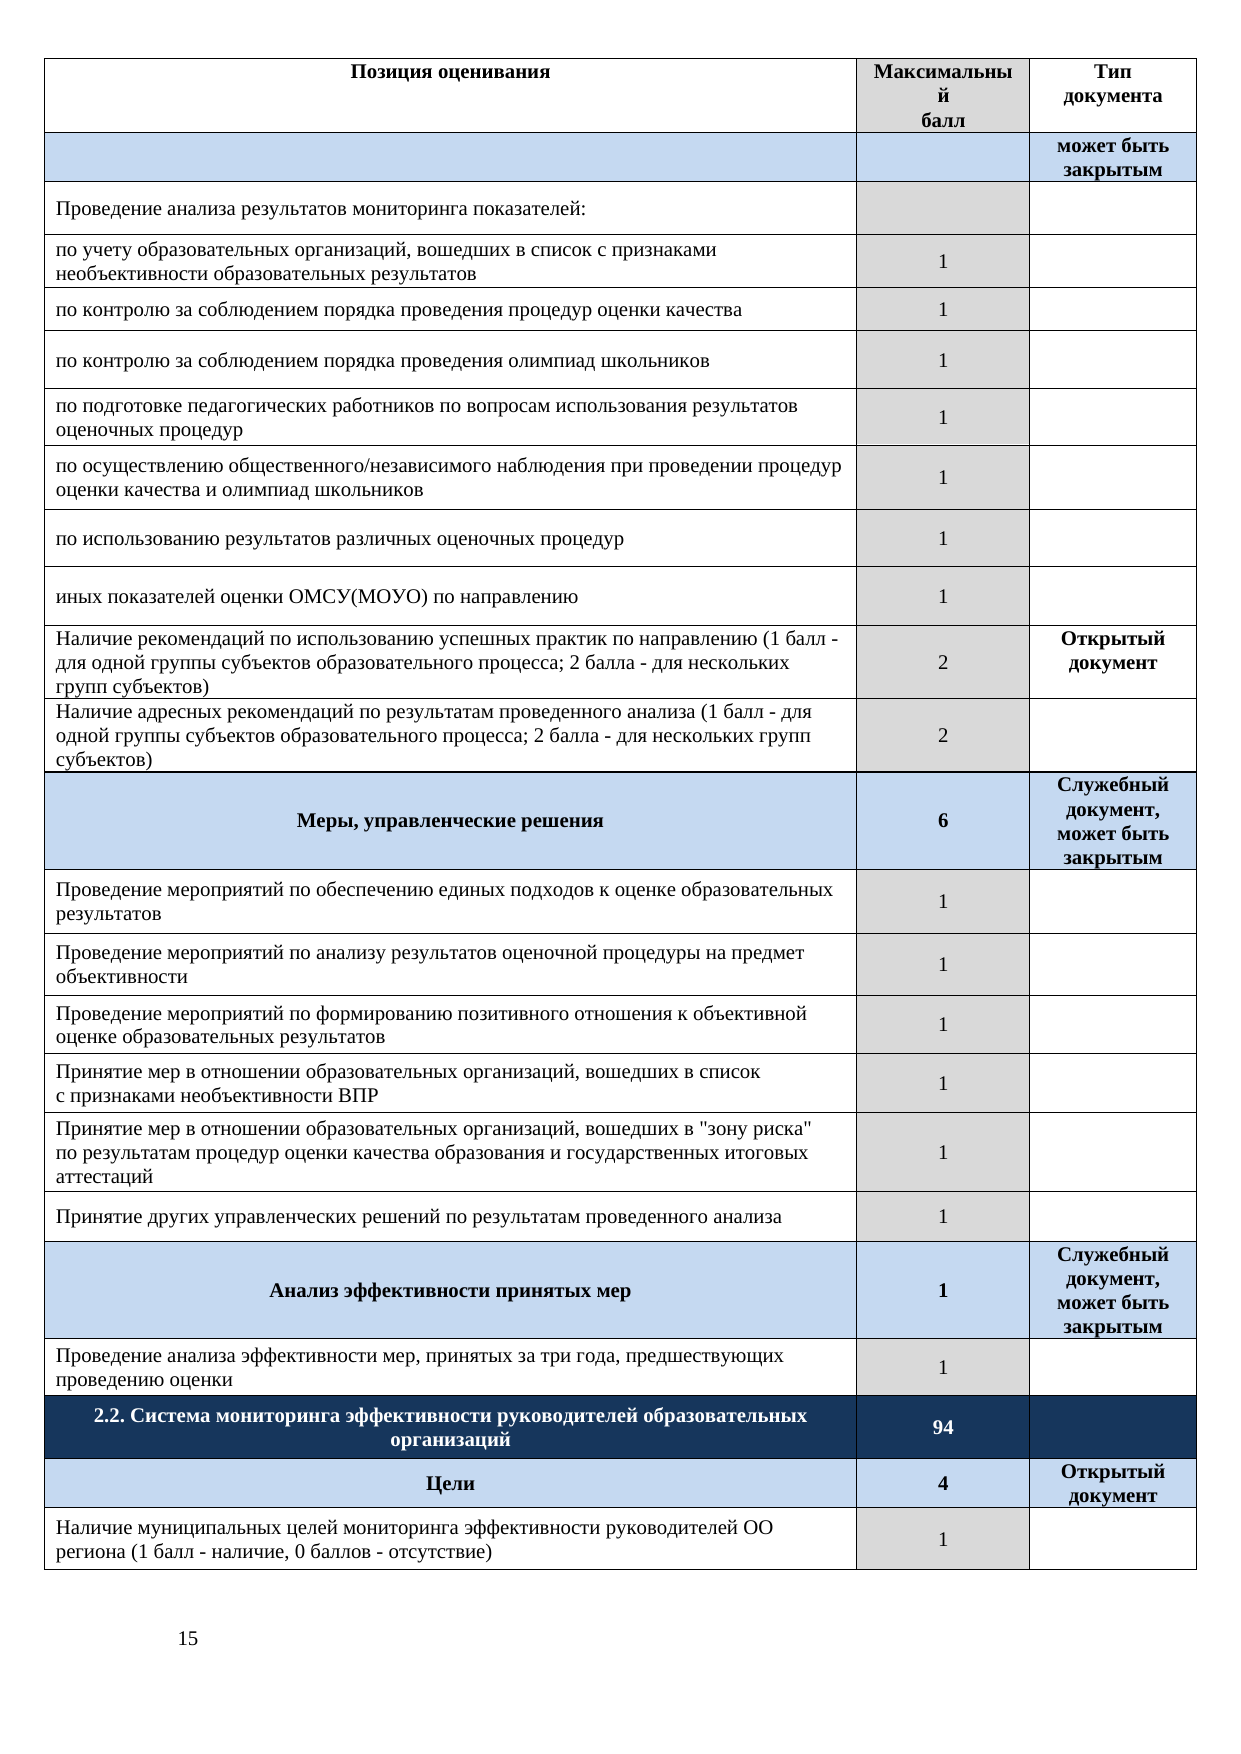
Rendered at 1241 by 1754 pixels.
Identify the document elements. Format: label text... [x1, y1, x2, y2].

table_cell 6 [857, 773, 1029, 869]
table_cell Открытый документ [1030, 626, 1196, 698]
table_cell Проведение анализа эффективности мер, принятых за три года, предшествующих проведению оценки [45, 1339, 856, 1395]
table_cell [1030, 870, 1196, 933]
table_cell 2 [857, 699, 1029, 771]
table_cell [1030, 133, 1196, 181]
table_cell [1030, 389, 1196, 444]
table_cell [1030, 699, 1196, 771]
table_cell 2.2. Система мониторинга эффективности руководителей образовательных организаций [45, 1396, 856, 1458]
table_cell 1 [857, 331, 1029, 388]
table_cell [1030, 235, 1196, 287]
table_cell [1030, 331, 1196, 388]
table_cell [857, 182, 1029, 234]
table_cell 1 [857, 1192, 1029, 1241]
table_cell [1030, 288, 1196, 330]
table_cell [1030, 446, 1196, 509]
table_cell 1 [857, 510, 1029, 566]
table_cell по использованию результатов различных оценочных процедур [45, 510, 856, 566]
table_cell Проведение мероприятий по анализу результатов оценочной процедуры на предмет объективности [45, 934, 856, 995]
table_cell 94 [857, 1396, 1029, 1458]
table_cell [1030, 1113, 1196, 1191]
table_cell по подготовке педагогических работников по вопросам использования результатов оценочных процедур [45, 389, 856, 444]
table_cell Проведение мероприятий по обеспечению единых подходов к оценке образовательных результатов [45, 870, 856, 933]
table_cell [1030, 1339, 1196, 1395]
table_cell Принятие мер в отношении образовательных организаций, вошедших в список с признаками необъективности ВПР [45, 1054, 856, 1112]
table_cell 1 [857, 934, 1029, 995]
table_header Тип документа [1030, 59, 1196, 132]
table_cell [1030, 182, 1196, 234]
table_cell Служебный документ, может быть закрытым [1030, 1242, 1196, 1338]
table_cell [1030, 996, 1196, 1053]
table_cell [1030, 934, 1196, 995]
table_cell Наличие адресных рекомендаций по результатам проведенного анализа (1 балл - для одной группы субъектов образовательного процесса; 2 балла - для нескольких групп субъектов) [45, 699, 856, 771]
table_cell по осуществлению общественного/независимого наблюдения при проведении процедур оценки качества и олимпиад школьников [45, 446, 856, 509]
table_cell [1030, 1396, 1196, 1458]
table_cell Наличие рекомендаций по использованию успешных практик по направлению (1 балл - для одной группы субъектов образовательного процесса; 2 балла - для нескольких групп субъектов) [45, 626, 856, 698]
table_cell [1030, 567, 1196, 625]
table_cell 1 [857, 389, 1029, 444]
table_cell [1030, 1508, 1196, 1569]
table_cell по контролю за соблюдением порядка проведения олимпиад школьников [45, 331, 856, 388]
table_cell Проведение мероприятий по формированию позитивного отношения к объективной оценке образовательных результатов [45, 996, 856, 1053]
table_cell Цели [45, 1459, 856, 1507]
table_cell Принятие других управленческих решений по результатам проведенного анализа [45, 1192, 856, 1241]
table_cell [1030, 510, 1196, 566]
table_cell 1 [857, 235, 1029, 287]
table_cell по учету образовательных организаций, вошедших в список с признаками необъективности образовательных результатов [45, 235, 856, 287]
table_cell Проведение анализа результатов мониторинга показателей: [45, 182, 856, 234]
table_cell Меры, управленческие решения [45, 773, 856, 869]
table_cell 1 [857, 567, 1029, 625]
table_cell Служебный документ, может быть закрытым [1030, 773, 1196, 869]
table_cell 4 [857, 1459, 1029, 1507]
table_cell 1 [857, 446, 1029, 509]
table_cell по контролю за соблюдением порядка проведения процедур оценки качества [45, 288, 856, 330]
table_cell 1 [857, 870, 1029, 933]
table_cell 1 [857, 996, 1029, 1053]
table_cell 1 [857, 288, 1029, 330]
table_cell Принятие мер в отношении образовательных организаций, вошедших в "зону риска" по результатам процедур оценки качества образования и государственных итоговых аттестаций [45, 1113, 856, 1191]
table_cell 1 [857, 1339, 1029, 1395]
table_cell 1 [857, 1113, 1029, 1191]
table_cell 1 [857, 1054, 1029, 1112]
table_cell Открытый документ [1030, 1459, 1196, 1507]
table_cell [45, 133, 856, 181]
table_cell Анализ эффективности принятых мер [45, 1242, 856, 1338]
table_cell иных показателей оценки ОМСУ(МОУО) по направлению [45, 567, 856, 625]
table_cell 2 [857, 626, 1029, 698]
table_cell 1 [857, 1508, 1029, 1569]
table_cell [1030, 1054, 1196, 1112]
table_cell Наличие муниципальных целей мониторинга эффективности руководителей ОО региона (1 балл - наличие, 0 баллов - отсутствие) [45, 1508, 856, 1569]
table_cell [1030, 1192, 1196, 1241]
table_header Максимальный балл [857, 59, 1029, 132]
table_cell 1 [857, 1242, 1029, 1338]
table_header Позиция оценивания [45, 59, 856, 132]
table_cell 11 [857, 133, 1029, 181]
